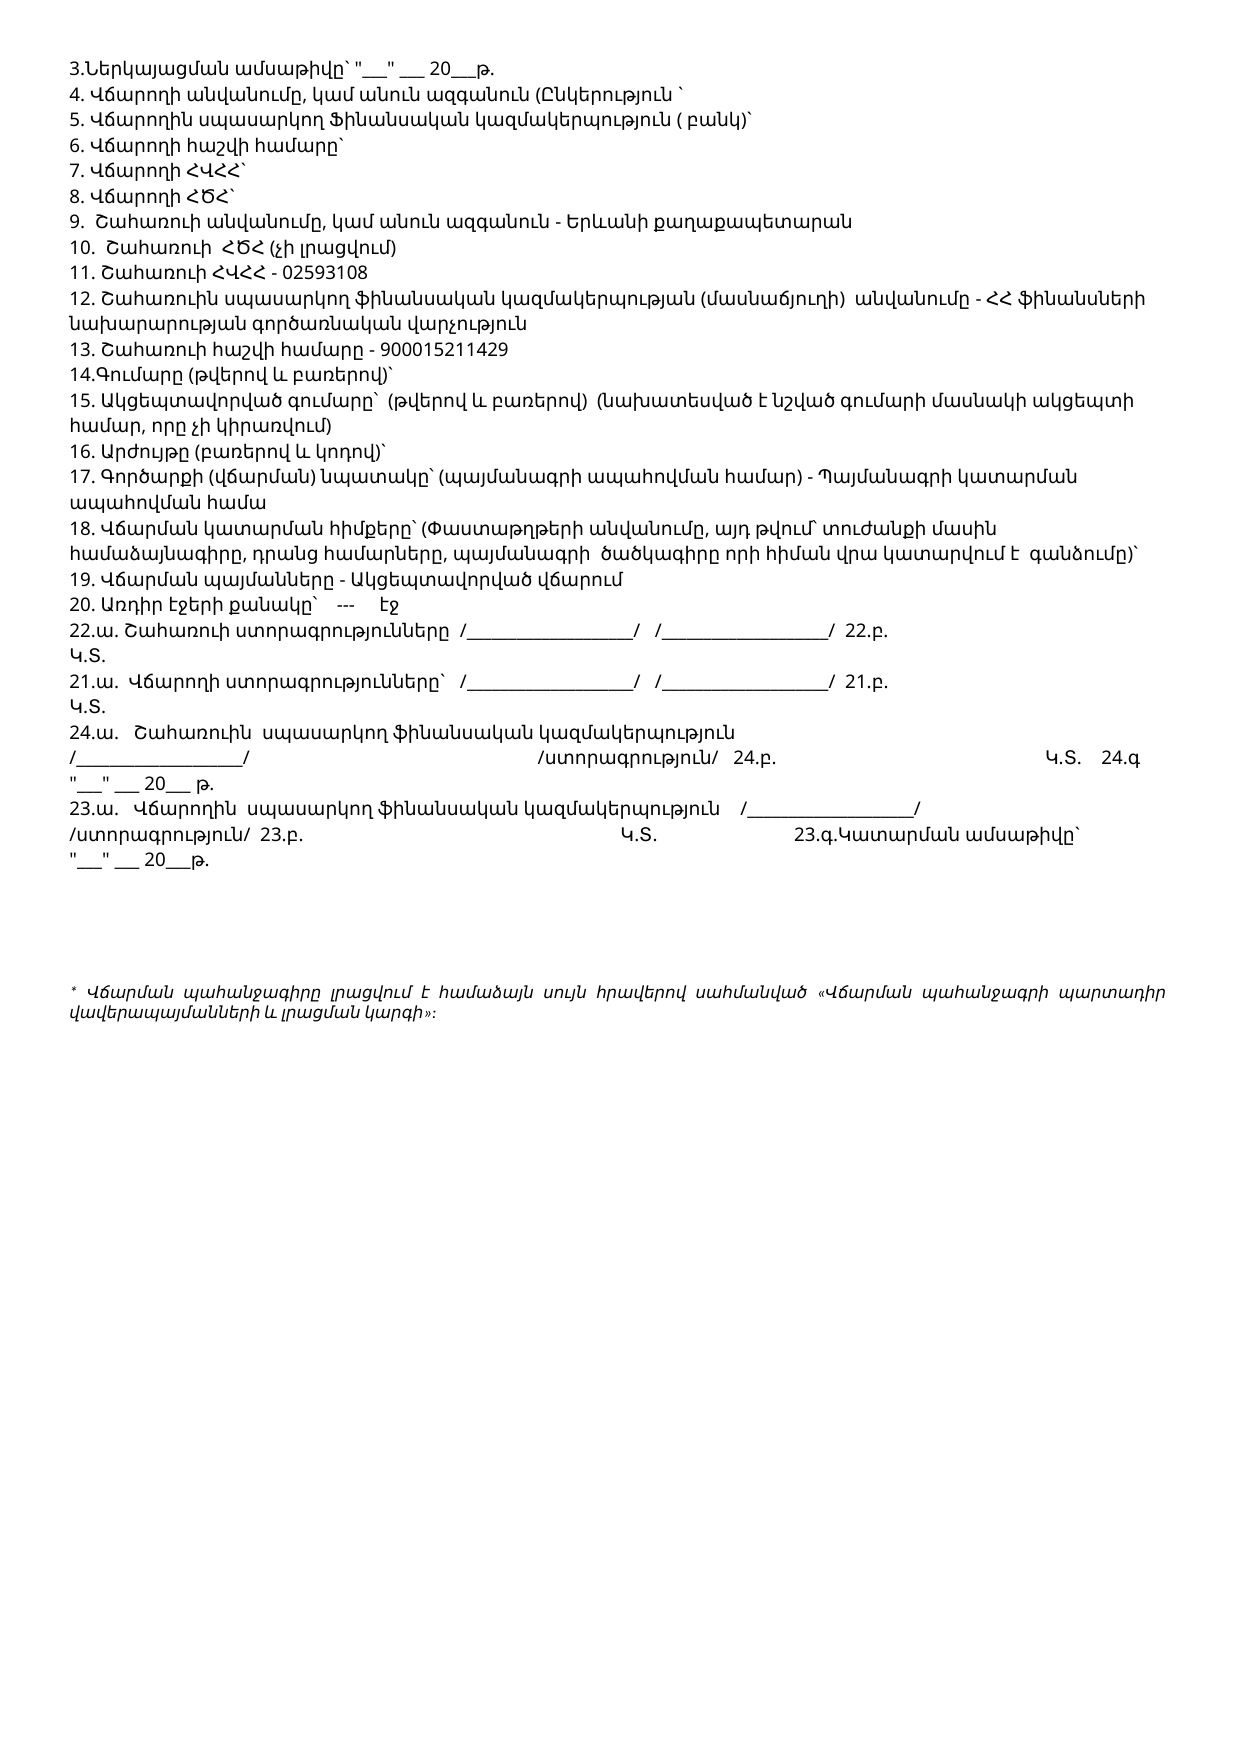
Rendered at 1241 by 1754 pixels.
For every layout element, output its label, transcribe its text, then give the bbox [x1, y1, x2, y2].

text * Վճարման պահանջագիրը լրացվում է համաձայն սույն հրավերով սահմանված «Վճարման պահանջագրի պարտադիր վավերապայմանների և լրացման կարգի»: [69, 982, 1167, 1023]
